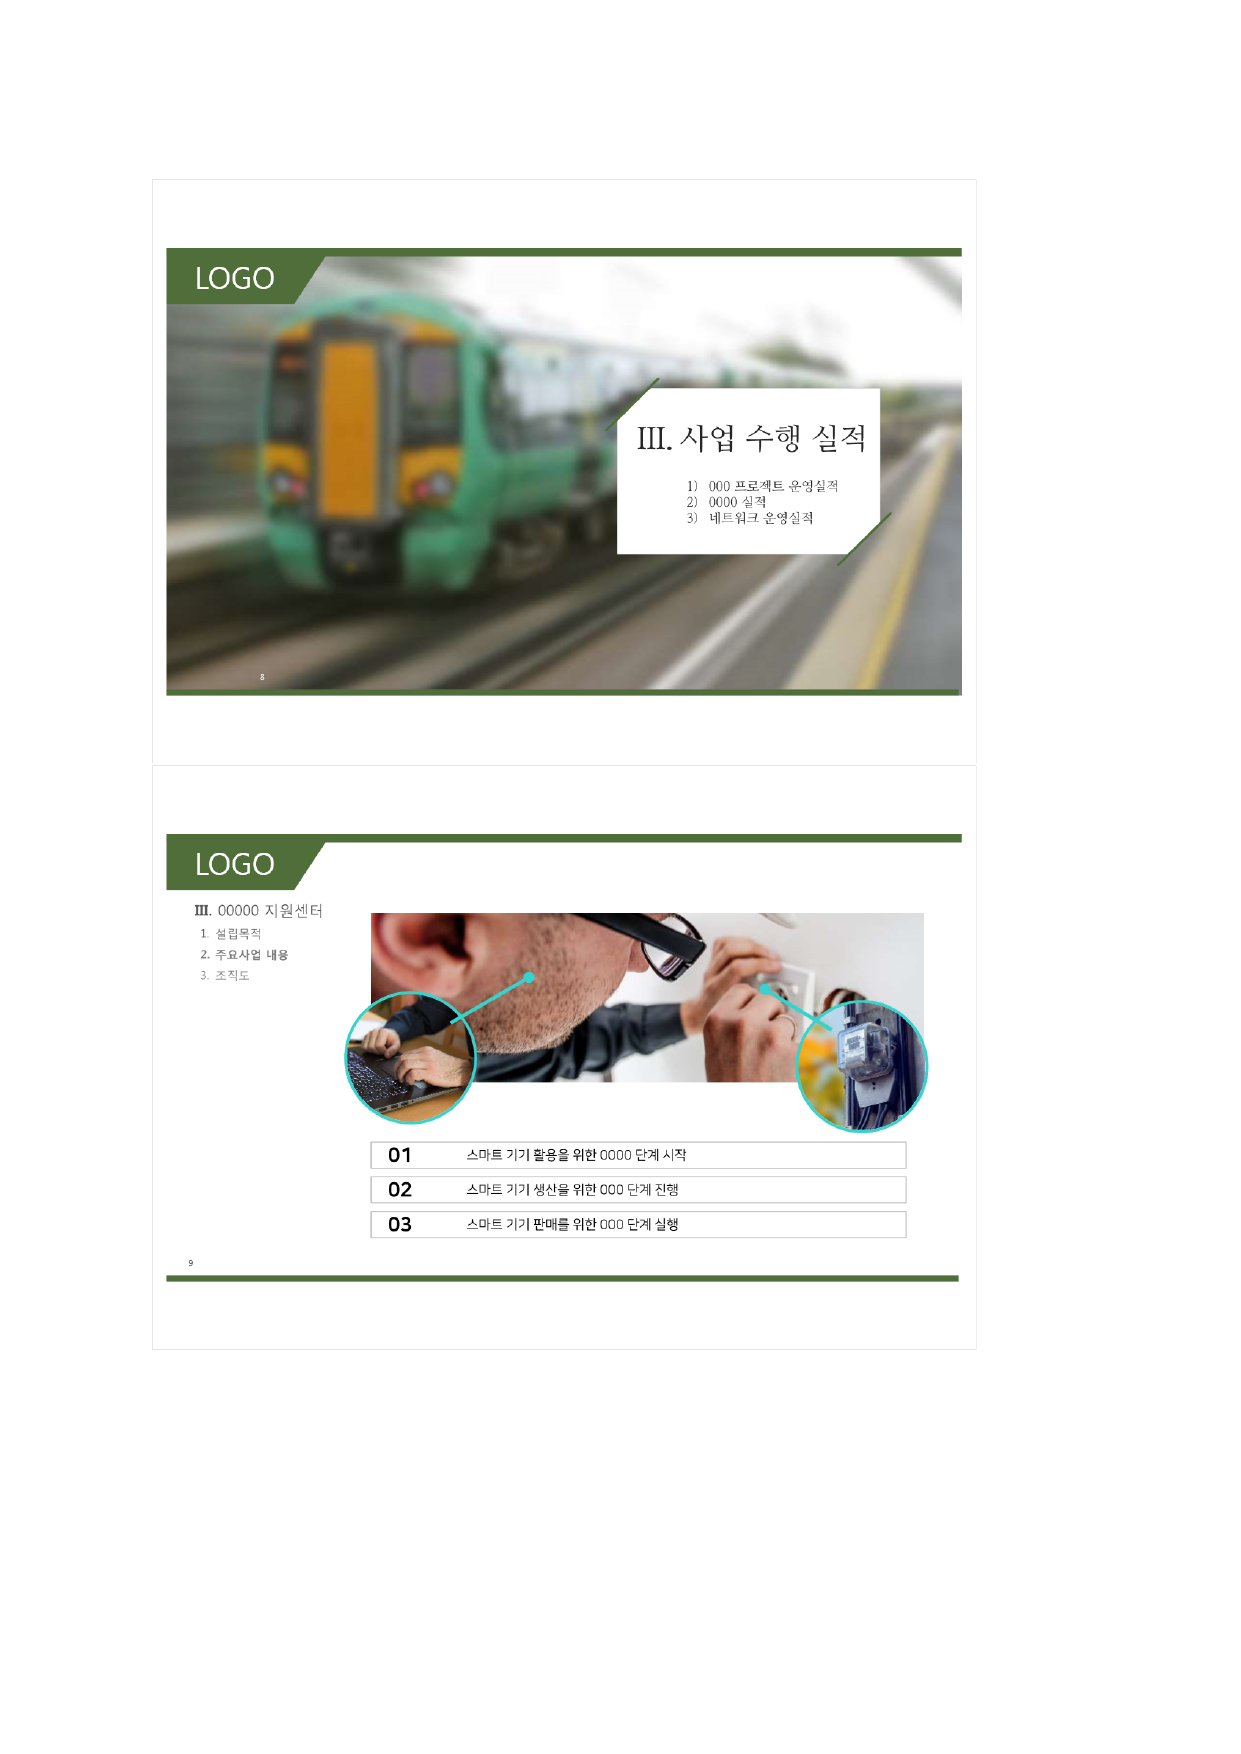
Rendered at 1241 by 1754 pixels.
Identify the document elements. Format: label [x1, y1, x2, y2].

picture [150, 177, 977, 1350]
